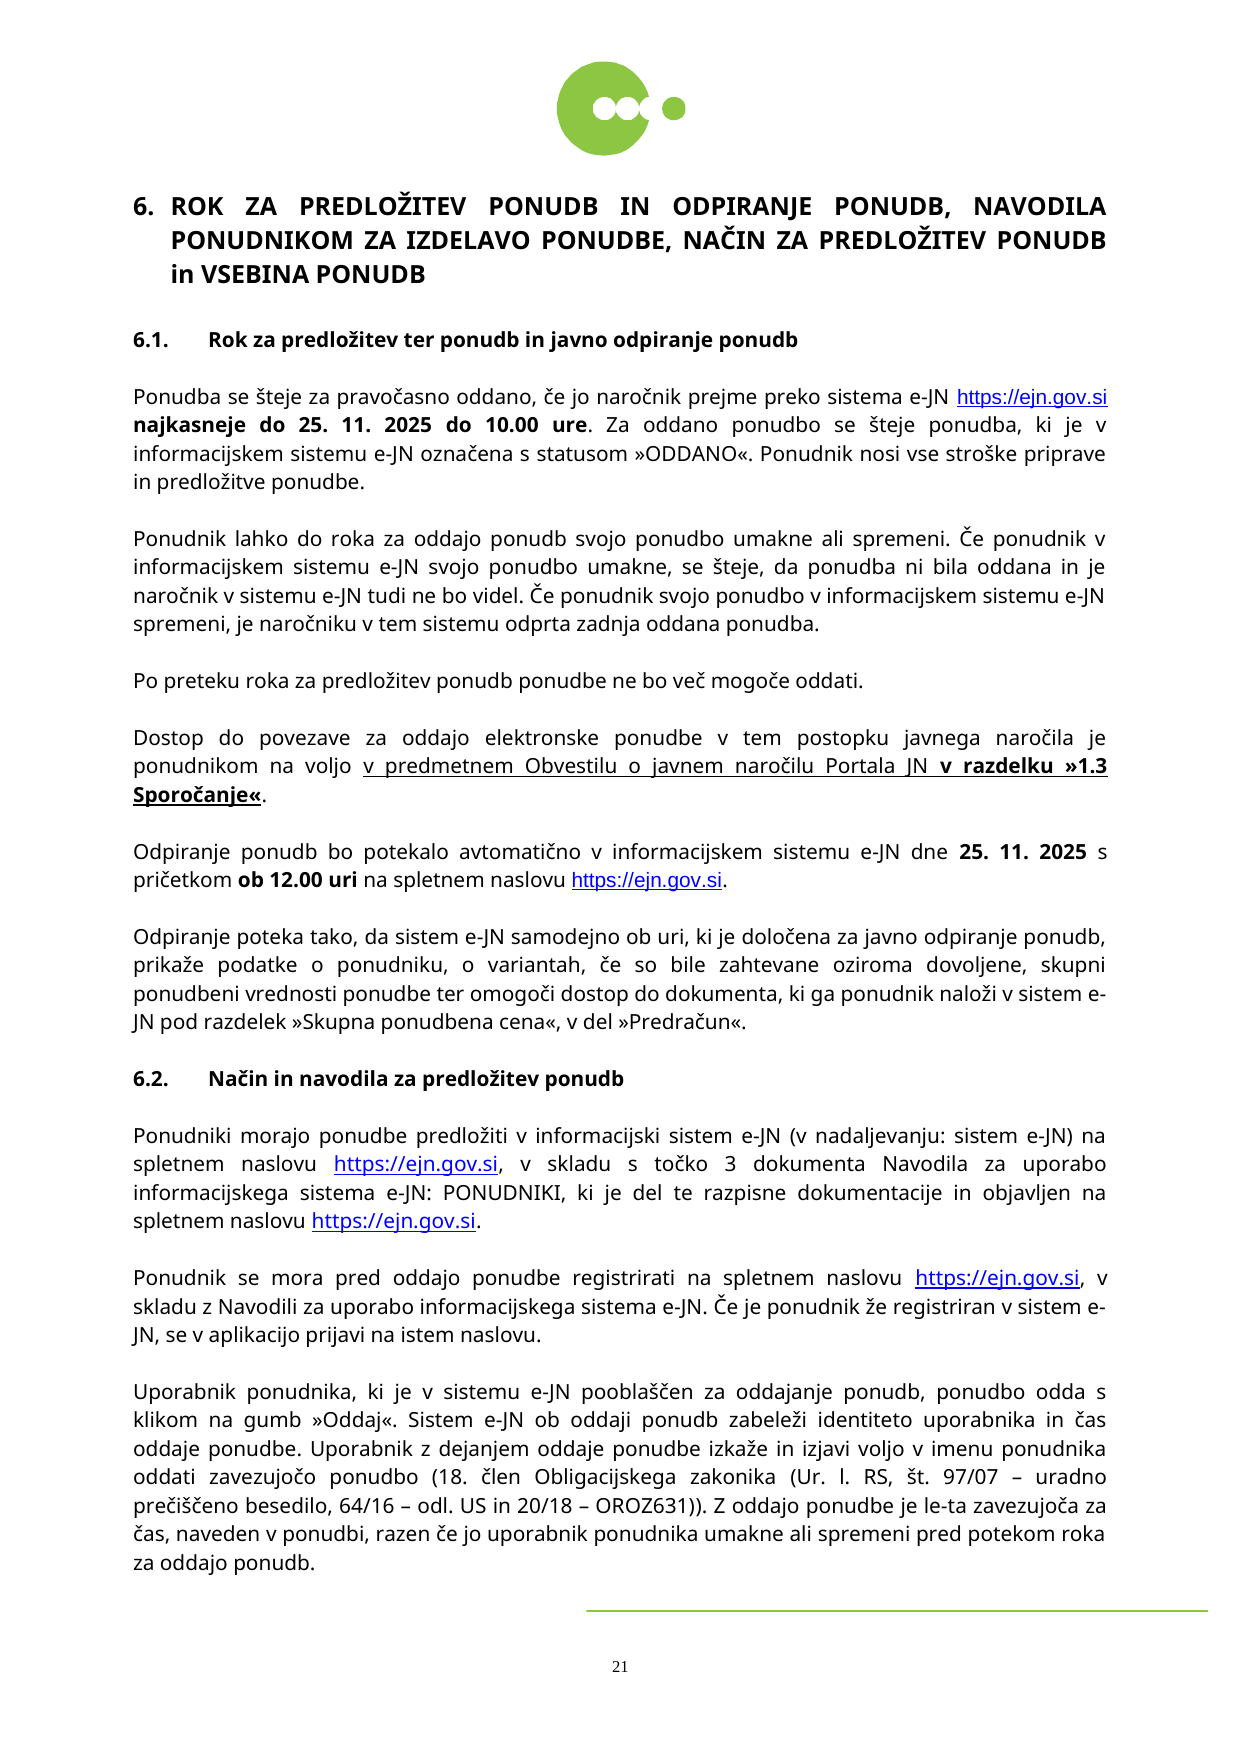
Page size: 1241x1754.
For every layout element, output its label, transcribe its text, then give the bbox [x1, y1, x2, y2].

text Ponudnik lahko do roka za oddajo ponudb svojo ponudbo umakne ali spremeni. Če ponudnik v informacijskem sistemu e-JN svojo ponudbo umakne, se šteje, da ponudba ni bila oddana in je naročnik v sistemu e-JN tudi ne bo videl. Če ponudnik svojo ponudbo v informacijskem sistemu e-JN spremeni, je naročniku v tem sistemu odprta zadnja oddana ponudba. [133, 524, 1107, 638]
text Uporabnik ponudnika, ki je v sistemu e-JN pooblaščen za oddajanje ponudb, ponudbo odda s klikom na gumb »Oddaj«. Sistem e-JN ob oddaji ponudb zabeleži identiteto uporabnika in čas oddaje ponudbe. Uporabnik z dejanjem oddaje ponudbe izkaže in izjavi voljo v imenu ponudnika oddati zavezujočo ponudbo (18. člen Obligacijskega zakonika (Ur. l. RS, št. 97/07 – uradno prečiščeno besedilo, 64/16 – odl. US in 20/18 – OROZ631)). Z oddajo ponudbe je le-ta zavezujoča za čas, naveden v ponudbi, razen če jo uporabnik ponudnika umakne ali spremeni pred potekom roka za oddajo ponudb. [133, 1377, 1107, 1576]
text Ponudniki morajo ponudbe predložiti v informacijski sistem e-JN (v nadaljevanju: sistem e-JN) na spletnem naslovu https://ejn.gov.si, v skladu s točko 3 dokumenta Navodila za uporabo informacijskega sistema e-JN: PONUDNIKI, ki je del te razpisne dokumentacije in objavljen na spletnem naslovu https://ejn.gov.si. [133, 1121, 1107, 1235]
text Odpiranje poteka tako, da sistem e-JN samodejno ob uri, ki je določena za javno odpiranje ponudb, prikaže podatke o ponudniku, o variantah, če so bile zahtevane oziroma dovoljene, skupni ponudbeni vrednosti ponudbe ter omogoči dostop do dokumenta, ki ga ponudnik naloži v sistem e-JN pod razdelek »Skupna ponudbena cena«, v del »Predračun«. [133, 922, 1107, 1036]
list ROK ZA PREDLOŽITEV PONUDB IN ODPIRANJE PONUDB, NAVODILA PONUDNIKOM ZA IZDELAVO PONUDBE, NAČIN ZA PREDLOŽITEV PONUDB in VSEBINA PONUDB [133, 189, 1107, 291]
text Dostop do povezave za oddajo elektronske ponudbe v tem postopku javnega naročila je ponudnikom na voljo v predmetnem Obvestilu o javnem naročilu Portala JN v razdelku »1.3 Sporočanje«. [133, 723, 1107, 808]
text Ponudnik se mora pred oddajo ponudbe registrirati na spletnem naslovu https://ejn.gov.si, v skladu z Navodili za uporabo informacijskega sistema e-JN. Če je ponudnik že registriran v sistem e-JN, se v aplikacijo prijavi na istem naslovu. [133, 1263, 1107, 1349]
list Rok za predložitev ter ponudb in javno odpiranje ponudb [133, 325, 1107, 353]
text Odpiranje ponudb bo potekalo avtomatično v informacijskem sistemu e-JN dne 25. 11. 2025 s pričetkom ob 12.00 uri na spletnem naslovu https://ejn.gov.si. [133, 837, 1107, 894]
text Po preteku roka za predložitev ponudb ponudbe ne bo več mogoče oddati. [133, 666, 1107, 694]
text Ponudba se šteje za pravočasno oddano, če jo naročnik prejme preko sistema e-JN https://ejn.gov.si najkasneje do 25. 11. 2025 do 10.00 ure. Za oddano ponudbo se šteje ponudba, ki je v informacijskem sistemu e-JN označena s statusom »ODDANO«. Ponudnik nosi vse stroške priprave in predložitve ponudbe. [133, 382, 1107, 496]
list Način in navodila za predložitev ponudb [133, 1064, 1107, 1093]
